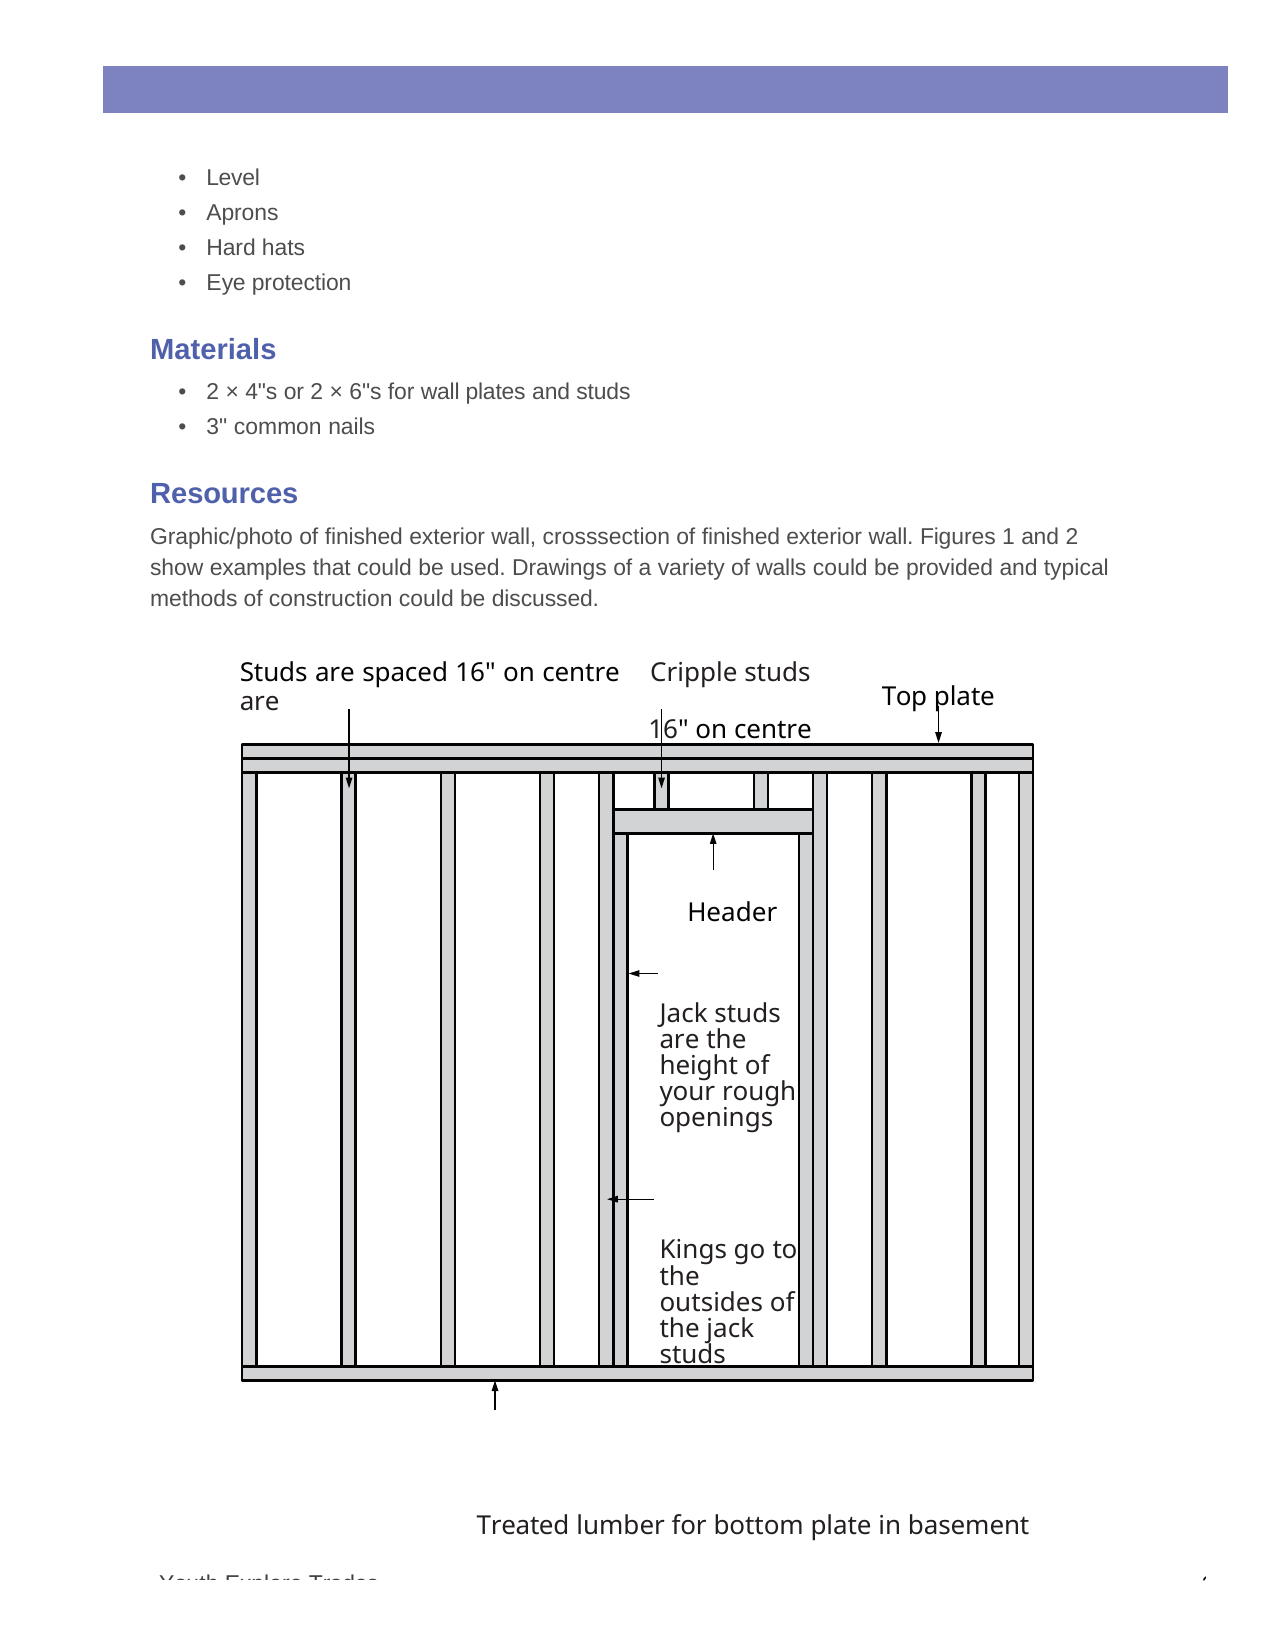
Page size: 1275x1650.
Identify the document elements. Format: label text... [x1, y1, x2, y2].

text Graphic/photo of finished exterior wall, crosssection of finished exterior wall. Figures 1 and 2 show examples that could be used. Drawings of a variety of walls could be provided and typical methods of construction could be discussed. [150, 523, 1115, 611]
subtitle Studs are spaced 16" on centre Cripple studs are [239, 658, 832, 716]
subtitle Resources [150, 476, 1239, 510]
text Top plate [882, 677, 1239, 713]
list Level [178, 164, 1239, 190]
text Treated lumber for bottom plate in basement [476, 1507, 1239, 1542]
list 2 × 4"s or 2 × 6"s for wall plates and studs [178, 378, 1239, 404]
text Kings go to the outsides of the jack studs [659, 1238, 801, 1368]
text Jack studs are the height of your rough openings [659, 1002, 801, 1132]
list Aprons [178, 199, 1239, 225]
text 16" on centre [92, 716, 811, 744]
list Hard hats [178, 234, 1239, 260]
list 3" common nails [178, 413, 1239, 439]
subtitle Materials [150, 332, 1239, 365]
text Header [659, 893, 1239, 929]
list Eye protection [178, 269, 1239, 295]
